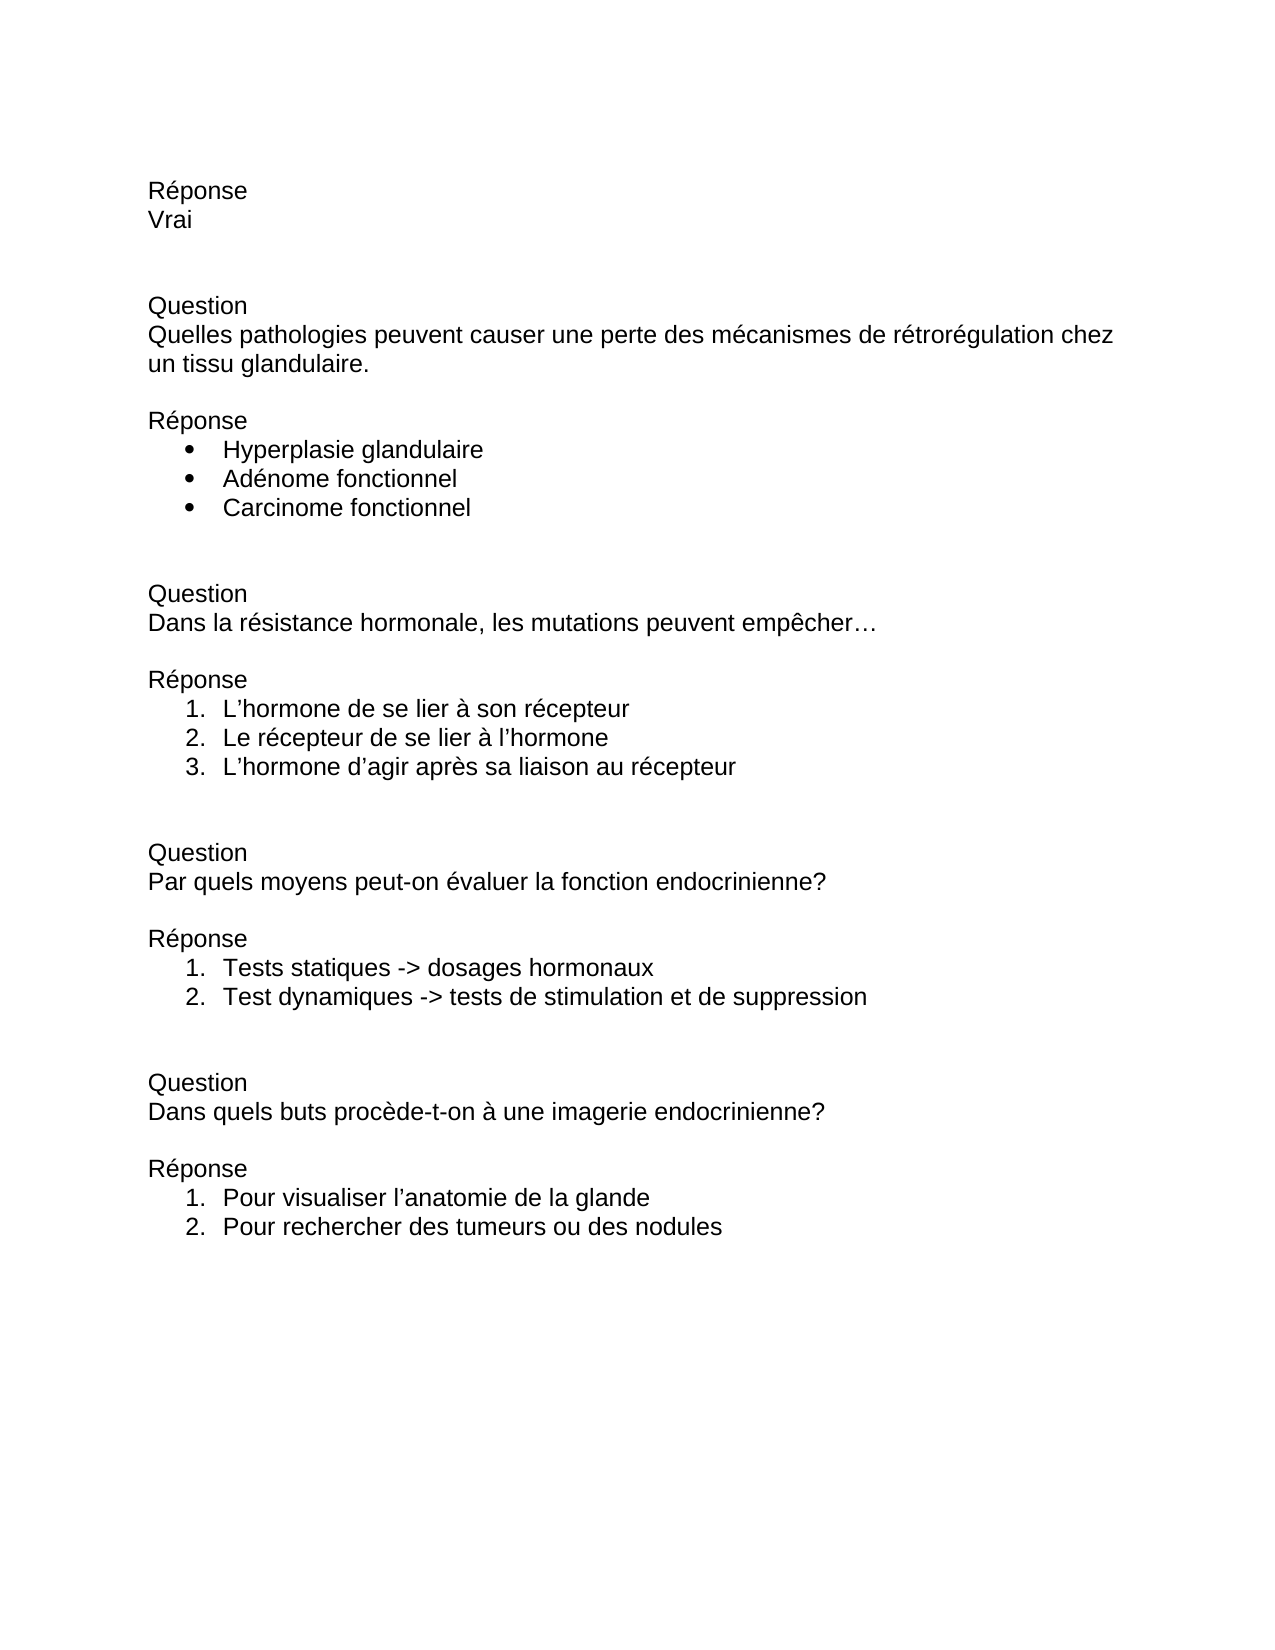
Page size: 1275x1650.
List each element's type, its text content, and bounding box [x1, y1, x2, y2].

list L’hormone de se lier à son récepteur [185, 694, 1127, 723]
text Réponse [148, 924, 1127, 953]
text Question [148, 579, 1127, 608]
text Réponse [148, 665, 1127, 694]
text Vrai [148, 205, 1127, 234]
text Question [148, 1068, 1127, 1097]
text Réponse [148, 176, 1127, 205]
list Test dynamiques -> tests de stimulation et de suppression [185, 982, 1127, 1010]
text Question [148, 838, 1127, 867]
list L’hormone d’agir après sa liaison au récepteur [185, 752, 1127, 780]
list Pour visualiser l’anatomie de la glande [185, 1183, 1127, 1212]
list Tests statiques -> dosages hormonaux [185, 953, 1127, 982]
text Dans quels buts procède-t-on à une imagerie endocrinienne? [148, 1097, 1127, 1125]
text Réponse [148, 406, 1127, 435]
list Le récepteur de se lier à l’hormone [185, 723, 1127, 752]
text Par quels moyens peut-on évaluer la fonction endocrinienne? [148, 867, 1127, 895]
text Réponse [148, 1154, 1127, 1183]
list Carcinome fonctionnel [185, 493, 1127, 522]
list Adénome fonctionnel [185, 464, 1127, 493]
text Quelles pathologies peuvent causer une perte des mécanismes de rétrorégulation chez un tissu glandulaire. [148, 320, 1127, 378]
text Dans la résistance hormonale, les mutations peuvent empêcher… [148, 608, 1127, 637]
list Pour rechercher des tumeurs ou des nodules [185, 1212, 1127, 1240]
text Question [148, 291, 1127, 320]
list Hyperplasie glandulaire [185, 435, 1127, 464]
